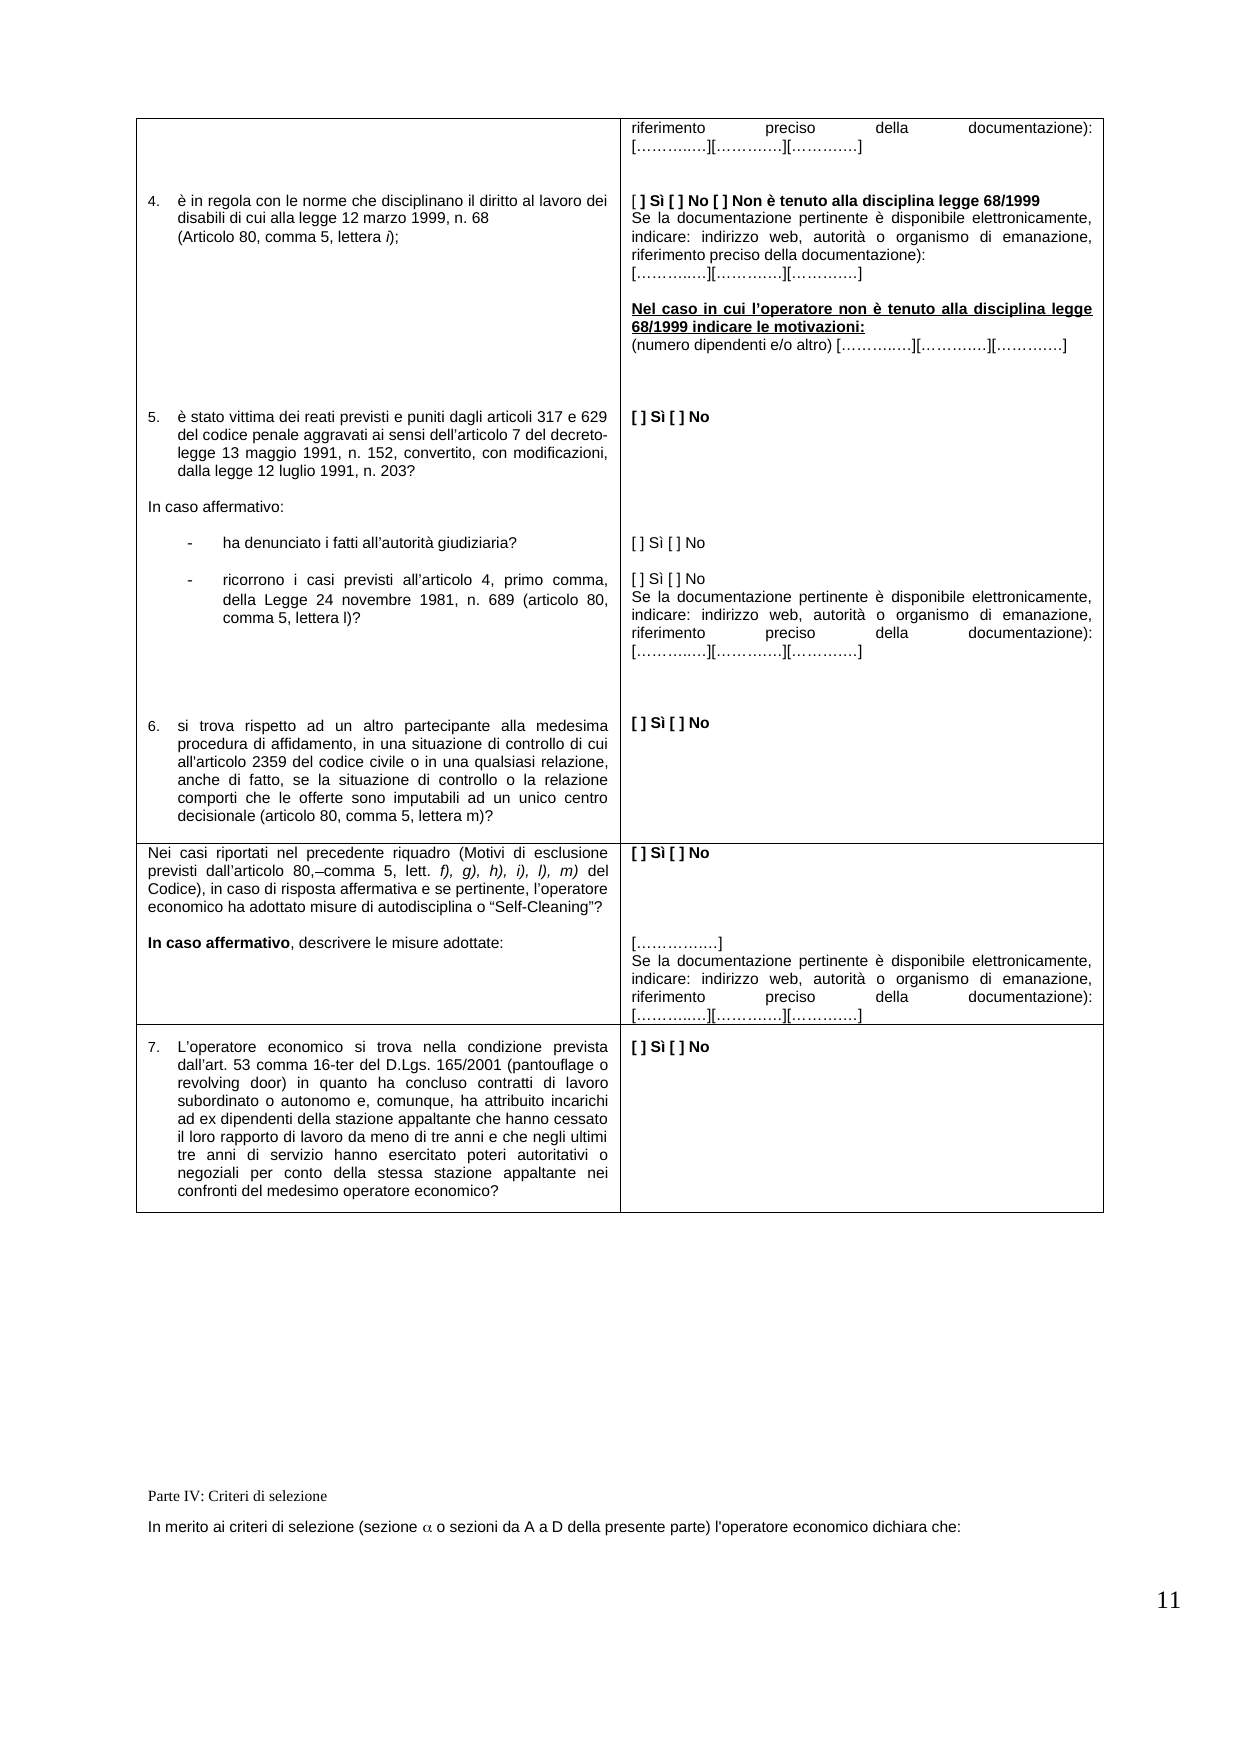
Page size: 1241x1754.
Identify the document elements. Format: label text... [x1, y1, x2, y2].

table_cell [621, 119, 1103, 843]
text In merito ai criteri di selezione (sezione o sezioni da A a D della presente parte) l'operatore economico dichiara che: [148, 1517, 1093, 1535]
table_cell [ ] Sì [ ] No [………….…] Se la documentazione pertinente è disponibile elettronicamente, indicare: indirizzo web, autorità o organismo di emanazione, riferimento preciso della documentazione): [………..…][……….…][……….…] [621, 844, 1103, 1024]
table_cell L’operatore economico si trova nella condizione prevista dall’art. 53 comma 16-ter del D.Lgs. 165/2001 (pantouflage o revolving door) in quanto ha concluso contratti di lavoro subordinato o autonomo e, comunque, ha attribuito incarichi ad ex dipendenti della stazione appaltante che hanno cessato il loro rapporto di lavoro da meno di tre anni e che negli ultimi tre anni di servizio hanno esercitato poteri autoritativi o negoziali per conto della stessa stazione appaltante nei confronti del medesimo operatore economico? [137, 1025, 620, 1212]
text Parte IV: Criteri di selezione [148, 1487, 1093, 1505]
table_cell Nei casi riportati nel precedente riquadro (Motivi di esclusione previsti dall’articolo 80, comma 5, lett. f), g), h), i), l), m) del Codice), in caso di risposta affermativa e se pertinente, l’operatore economico ha adottato misure di autodisciplina o “Self-Cleaning”? In caso affermativo, descrivere le misure adottate: [137, 844, 620, 1024]
table_cell [ ] Sì [ ] No [621, 1025, 1103, 1212]
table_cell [137, 119, 620, 843]
